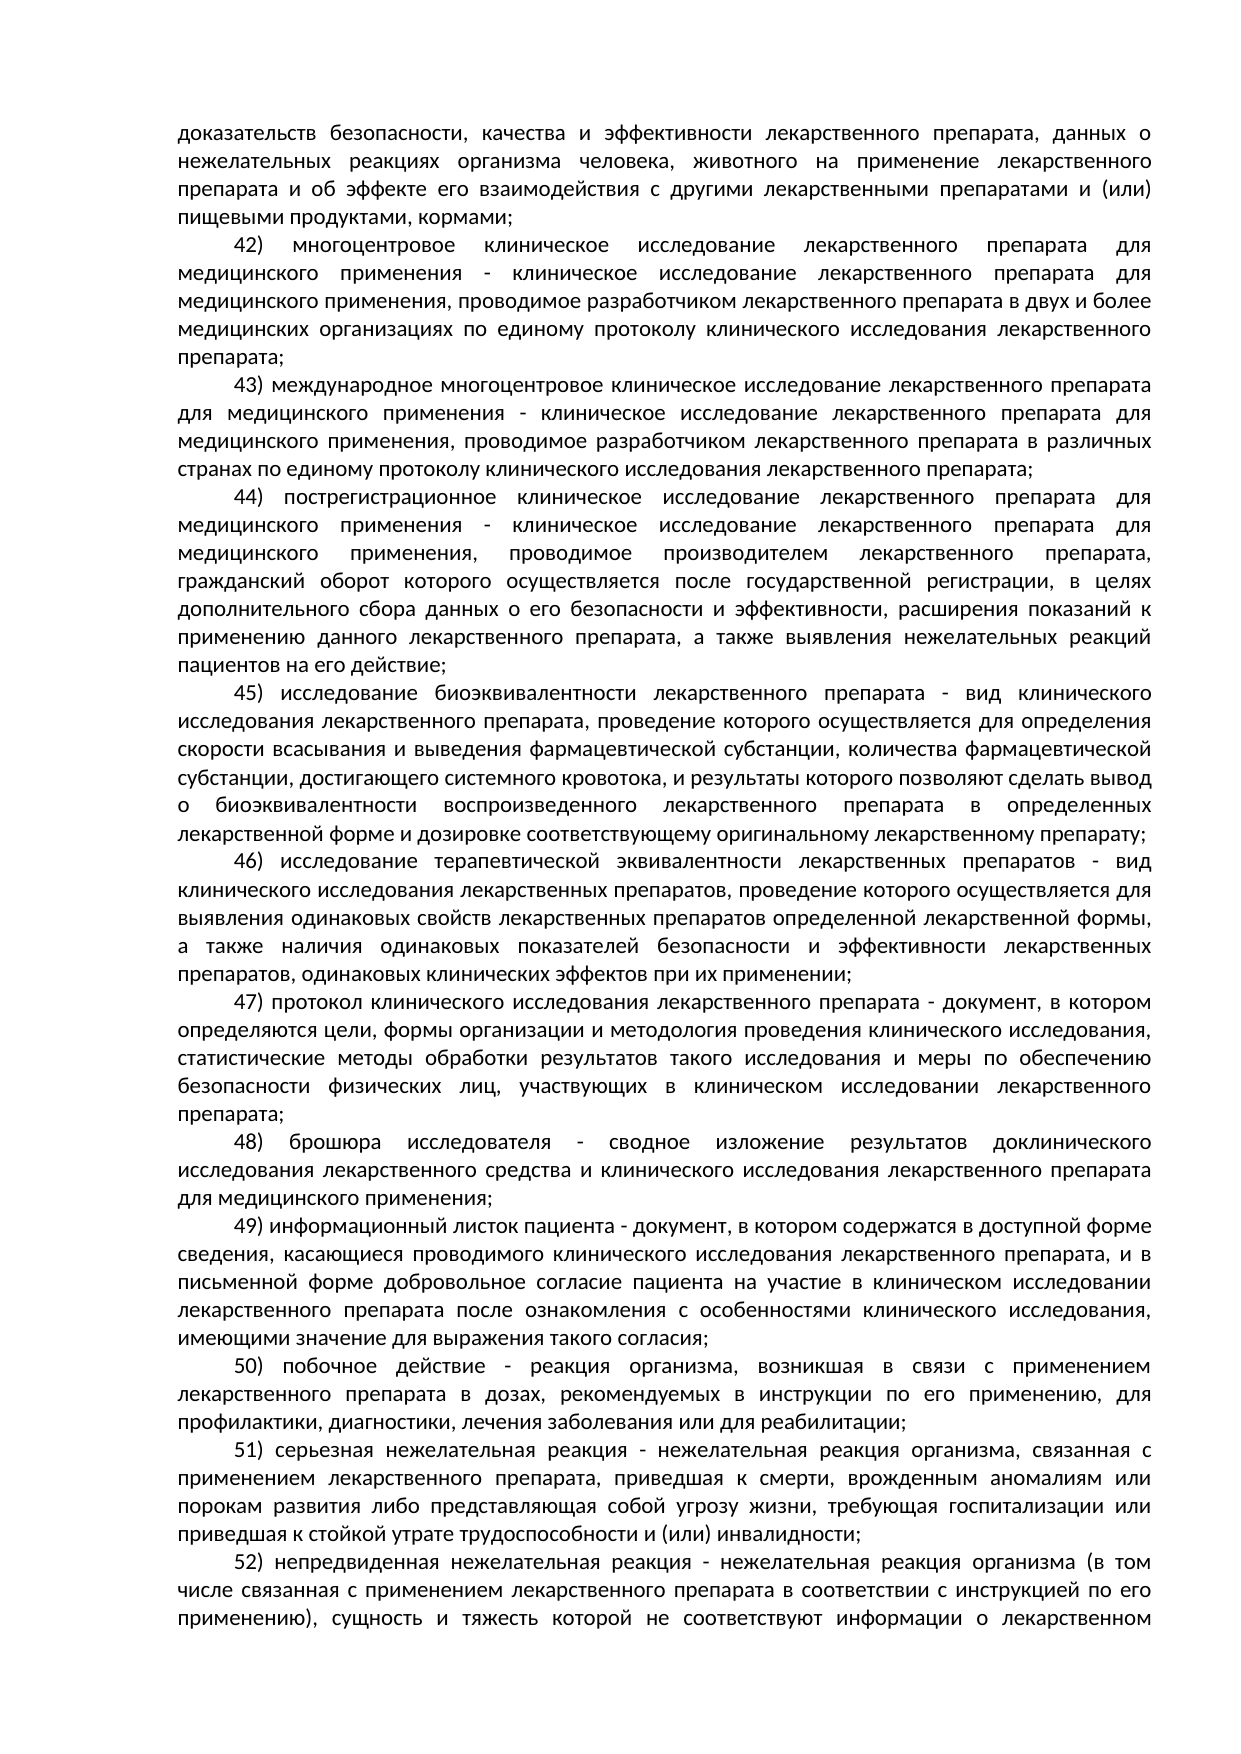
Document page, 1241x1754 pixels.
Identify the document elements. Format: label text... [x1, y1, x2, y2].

text 45) исследование биоэквивалентности лекарственного препарата - вид клинического исследования лекарственного препарата, проведение которого осуществляется для определения скорости всасывания и выведения фармацевтической субстанции, количества фармацевтической субстанции, достигающего системного кровотока, и результаты которого позволяют сделать вывод о биоэквивалентности воспроизведенного лекарственного препарата в определенных лекарственной форме и дозировке соответствующему оригинальному лекарственному препарату; [177, 678, 1152, 847]
text 49) информационный листок пациента - документ, в котором содержатся в доступной форме сведения, касающиеся проводимого клинического исследования лекарственного препарата, и в письменной форме добровольное согласие пациента на участие в клиническом исследовании лекарственного препарата после ознакомления с особенностями клинического исследования, имеющими значение для выражения такого согласия; [177, 1211, 1152, 1351]
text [177, 1547, 1152, 1631]
text 43) международное многоцентровое клиническое исследование лекарственного препарата для медицинского применения - клиническое исследование лекарственного препарата для медицинского применения, проводимое разработчиком лекарственного препарата в различных странах по единому протоколу клинического исследования лекарственного препарата; [177, 370, 1152, 482]
text 42) многоцентровое клиническое исследование лекарственного препарата для медицинского применения - клиническое исследование лекарственного препарата для медицинского применения, проводимое разработчиком лекарственного препарата в двух и более медицинских организациях по единому протоколу клинического исследования лекарственного препарата; [177, 230, 1152, 370]
text 46) исследование терапевтической эквивалентности лекарственных препаратов - вид клинического исследования лекарственных препаратов, проведение которого осуществляется для выявления одинаковых свойств лекарственных препаратов определенной лекарственной формы, а также наличия одинаковых показателей безопасности и эффективности лекарственных препаратов, одинаковых клинических эффектов при их применении; [177, 847, 1152, 987]
text 50) побочное действие - реакция организма, возникшая в связи с применением лекарственного препарата в дозах, рекомендуемых в инструкции по его применению, для профилактики, диагностики, лечения заболевания или для реабилитации; [177, 1351, 1152, 1435]
text 48) брошюра исследователя - сводное изложение результатов доклинического исследования лекарственного средства и клинического исследования лекарственного препарата для медицинского применения; [177, 1127, 1152, 1211]
text 51) серьезная нежелательная реакция - нежелательная реакция организма, связанная с применением лекарственного препарата, приведшая к смерти, врожденным аномалиям или порокам развития либо представляющая собой угрозу жизни, требующая госпитализации или приведшая к стойкой утрате трудоспособности и (или) инвалидности; [177, 1435, 1152, 1547]
text 47) протокол клинического исследования лекарственного препарата - документ, в котором определяются цели, формы организации и методология проведения клинического исследования, статистические методы обработки результатов такого исследования и меры по обеспечению безопасности физических лиц, участвующих в клиническом исследовании лекарственного препарата; [177, 987, 1152, 1127]
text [177, 118, 1152, 230]
text 44) пострегистрационное клиническое исследование лекарственного препарата для медицинского применения - клиническое исследование лекарственного препарата для медицинского применения, проводимое производителем лекарственного препарата, гражданский оборот которого осуществляется после государственной регистрации, в целях дополнительного сбора данных о его безопасности и эффективности, расширения показаний к применению данного лекарственного препарата, а также выявления нежелательных реакций пациентов на его действие; [177, 482, 1152, 678]
